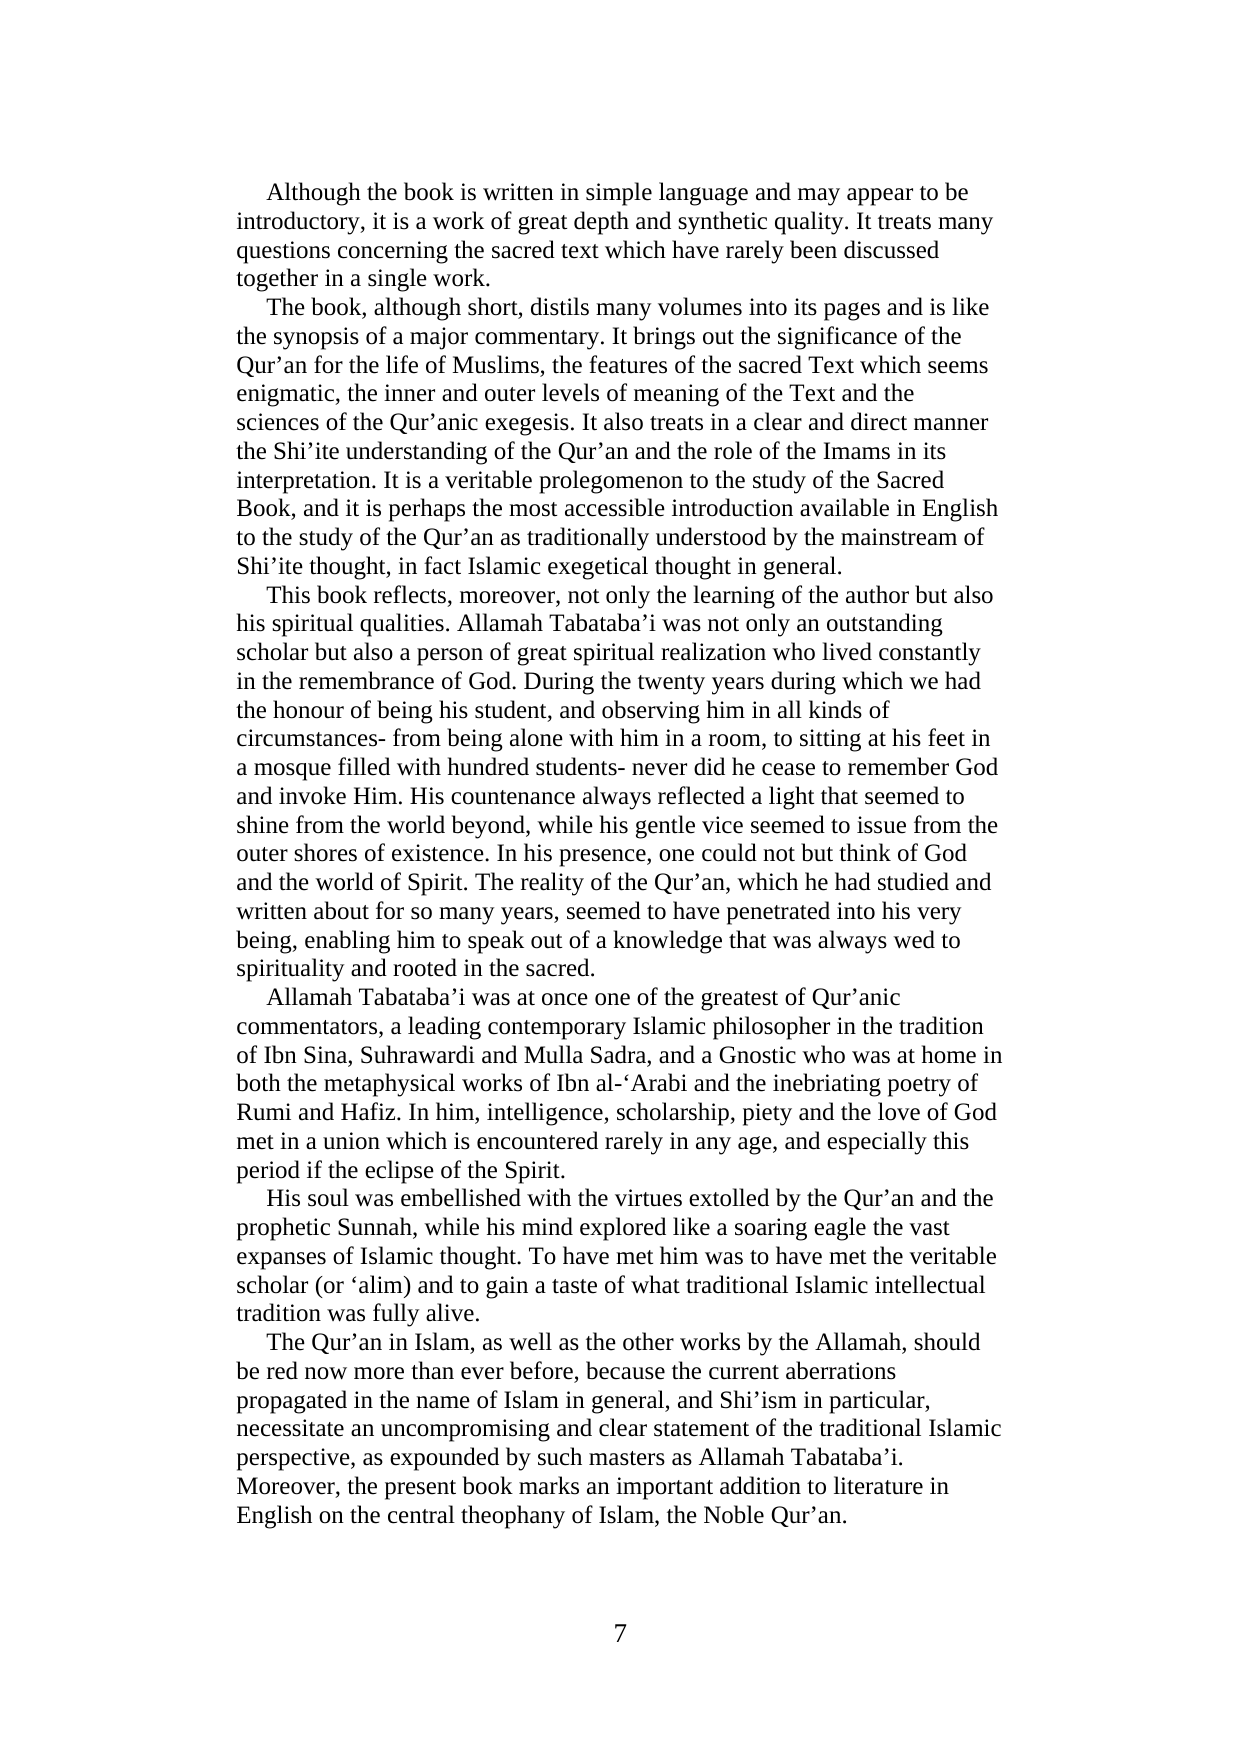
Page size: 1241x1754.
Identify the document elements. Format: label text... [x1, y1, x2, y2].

text His soul was embellished with the virtues extolled by the Qur’an and the prophetic Sunnah, while his mind explored like a soaring eagle the vast expanses of Islamic thought. To have met him was to have met the veritable scholar (or ‘alim) and to gain a taste of what traditional Islamic intellectual tradition was fully alive. [236, 1183, 1004, 1327]
text This book reflects, moreover, not only the learning of the author but also his spiritual qualities. Allamah Tabataba’i was not only an outstanding scholar but also a person of great spiritual realization who lived constantly in the remembrance of God. During the twenty years during which we had the honour of being his student, and observing him in all kinds of circumstances- from being alone with him in a room, to sitting at his feet in a mosque filled with hundred students- never did he cease to remember God and invoke Him. His countenance always reflected a light that seemed to shine from the world beyond, while his gentle vice seemed to issue from the outer shores of existence. In his presence, one could not but think of God and the world of Spirit. The reality of the Qur’an, which he had studied and written about for so many years, seemed to have penetrated into his very being, enabling him to speak out of a knowledge that was always wed to spirituality and rooted in the sacred. [236, 580, 1004, 982]
text Allamah Tabataba’i was at once one of the greatest of Qur’anic commentators, a leading contemporary Islamic philosopher in the tradition of Ibn Sina, Suhrawardi and Mulla Sadra, and a Gnostic who was at home in both the metaphysical works of Ibn al-‘Arabi and the inebriating poetry of Rumi and Hafiz. In him, intelligence, scholarship, piety and the love of God met in a union which is encountered rarely in any age, and especially this period if the eclipse of the Spirit. [236, 982, 1004, 1183]
text The book, although short, distils many volumes into its pages and is like the synopsis of a major commentary. It brings out the significance of the Qur’an for the life of Muslims, the features of the sacred Text which seems enigmatic, the inner and outer levels of meaning of the Text and the sciences of the Qur’anic exegesis. It also treats in a clear and direct manner the Shi’ite understanding of the Qur’an and the role of the Imams in its interpretation. It is a veritable prolegomenon to the study of the Sacred Book, and it is perhaps the most accessible introduction available in English to the study of the Qur’an as traditionally understood by the mainstream of Shi’ite thought, in fact Islamic exegetical thought in general. [236, 292, 1004, 580]
text The Qur’an in Islam, as well as the other works by the Allamah, should be red now more than ever before, because the current aberrations propagated in the name of Islam in general, and Shi’ism in particular, necessitate an uncompromising and clear statement of the traditional Islamic perspective, as expounded by such masters as Allamah Tabataba’i. Moreover, the present book marks an important addition to literature in English on the central theophany of Islam, the Noble Qur’an. [236, 1327, 1004, 1528]
text Although the book is written in simple language and may appear to be introductory, it is a work of great depth and synthetic quality. It treats many questions concerning the sacred text which have rarely been discussed together in a single work. [236, 177, 1004, 292]
